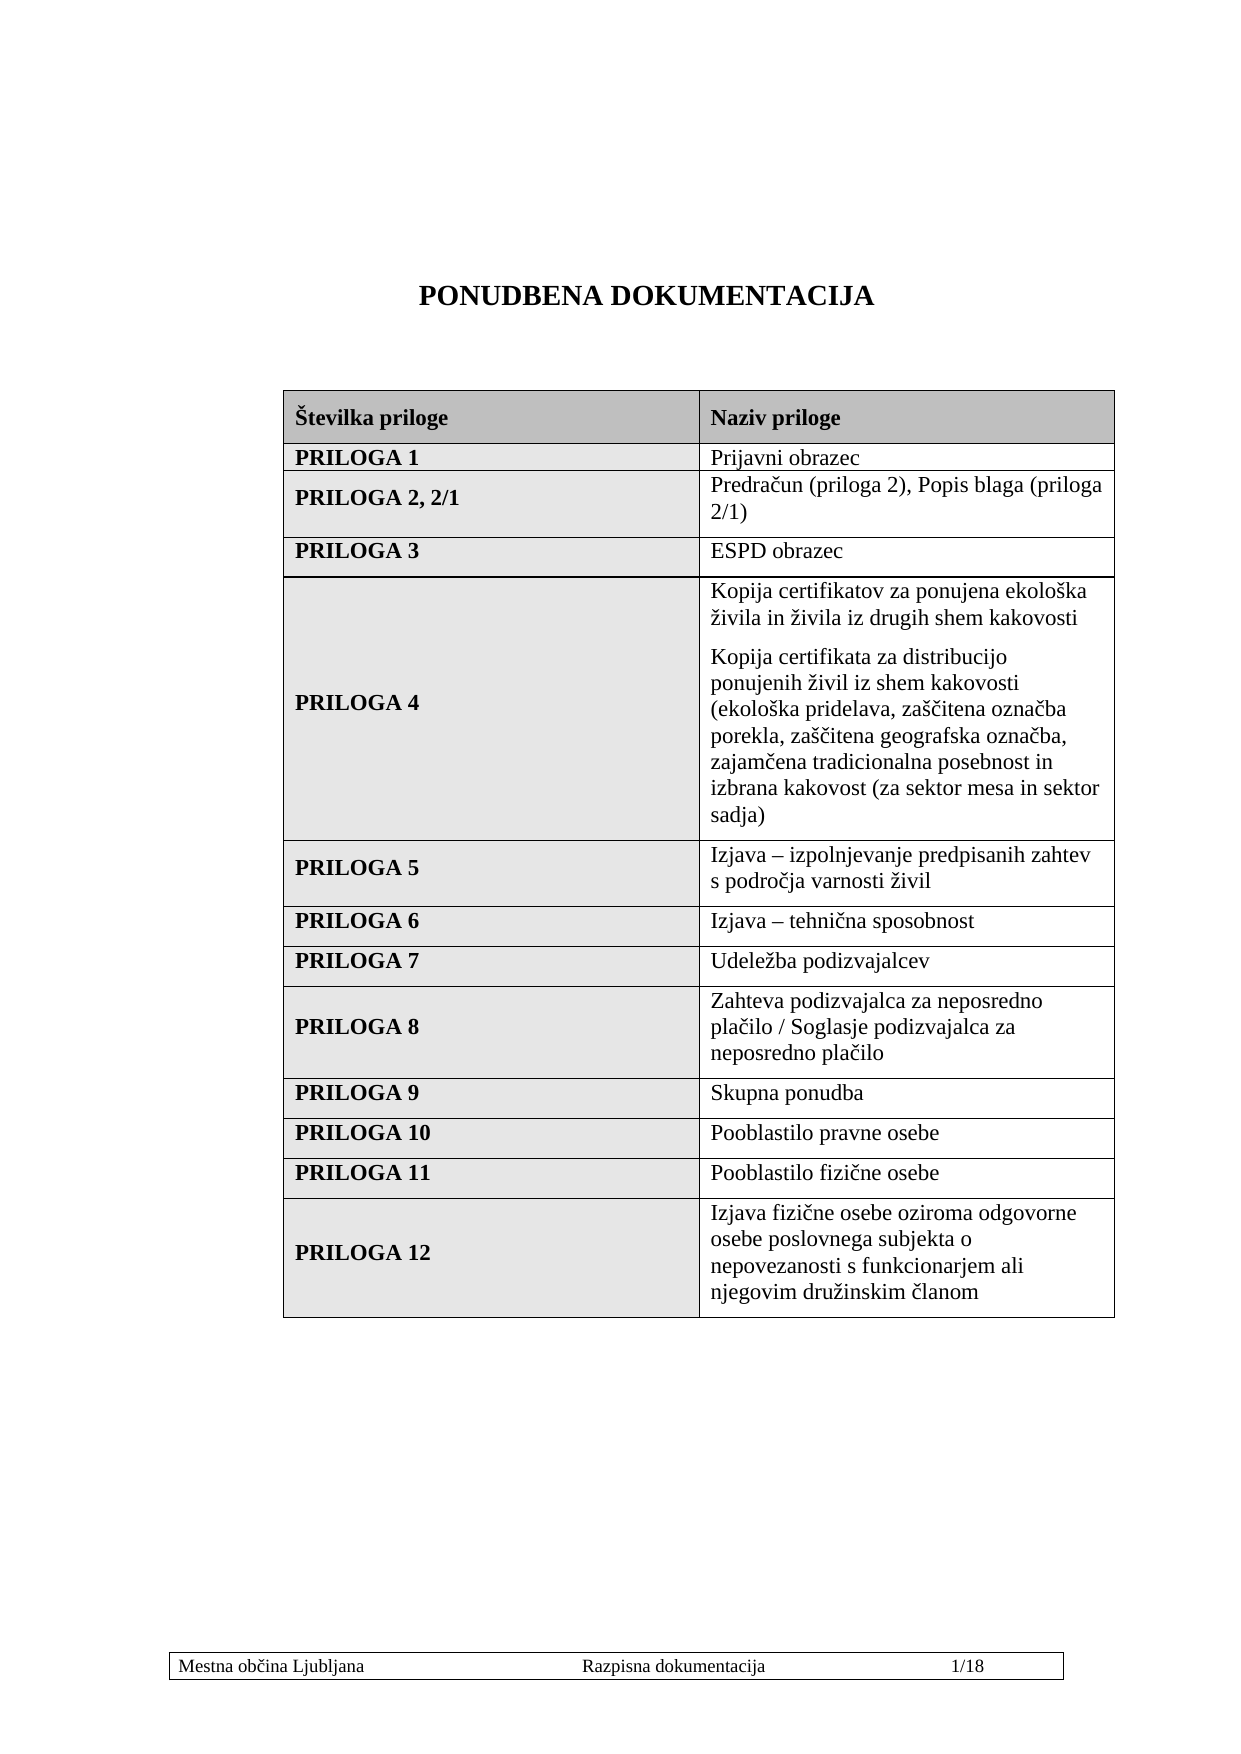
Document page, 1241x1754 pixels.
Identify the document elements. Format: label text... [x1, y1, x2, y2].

table_cell Predračun (priloga 2), Popis blaga (priloga 2/1) [700, 471, 1114, 537]
table_cell PRILOGA 11 [284, 1159, 699, 1198]
table_cell Pooblastilo fizične osebe [700, 1159, 1114, 1198]
table_cell ESPD obrazec [700, 538, 1114, 576]
table_cell PRILOGA 4 [284, 578, 699, 840]
table_cell PRILOGA 5 [284, 841, 699, 906]
table_cell Udeležba podizvajalcev [700, 947, 1114, 986]
table_cell Prijavni obrazec [700, 444, 1114, 470]
table_header Številka priloge [284, 391, 699, 443]
table_cell PRILOGA 10 [284, 1119, 699, 1158]
table_cell PRILOGA 1 [284, 444, 699, 470]
table_cell PRILOGA 3 [284, 538, 699, 576]
table_cell PRILOGA 12 [284, 1199, 699, 1317]
table_cell PRILOGA 8 [284, 987, 699, 1078]
table_cell Kopija certifikatov za ponujena ekološka živila in živila iz drugih shem kakovosti Kopija certifikata za distribucijo ponujenih živil iz shem kakovosti (ekološka pridelava, zaščitena označba porekla, zaščitena geografska označba, zajamčena tradicionalna posebnost in izbrana kakovost (za sektor mesa in sektor sadja) [700, 578, 1114, 840]
table_cell Skupna ponudba [700, 1079, 1114, 1118]
table_cell Pooblastilo pravne osebe [700, 1119, 1114, 1158]
table_cell Izjava – tehnična sposobnost [700, 907, 1114, 946]
table_cell Zahteva podizvajalca za neposredno plačilo / Soglasje podizvajalca za neposredno plačilo [700, 987, 1114, 1078]
table_cell PRILOGA 7 [284, 947, 699, 986]
table_cell PRILOGA 6 [284, 907, 699, 946]
table_cell Izjava fizične osebe oziroma odgovorne osebe poslovnega subjekta o nepovezanosti s funkcionarjem ali njegovim družinskim članom [700, 1199, 1114, 1317]
text PONUDBENA DOKUMENTACIJA [178, 278, 1115, 311]
table_cell Izjava – izpolnjevanje predpisanih zahtev s področja varnosti živil [700, 841, 1114, 906]
table_cell PRILOGA 2, 2/1 [284, 471, 699, 537]
table_cell PRILOGA 9 [284, 1079, 699, 1118]
table_header Naziv priloge [700, 391, 1114, 443]
